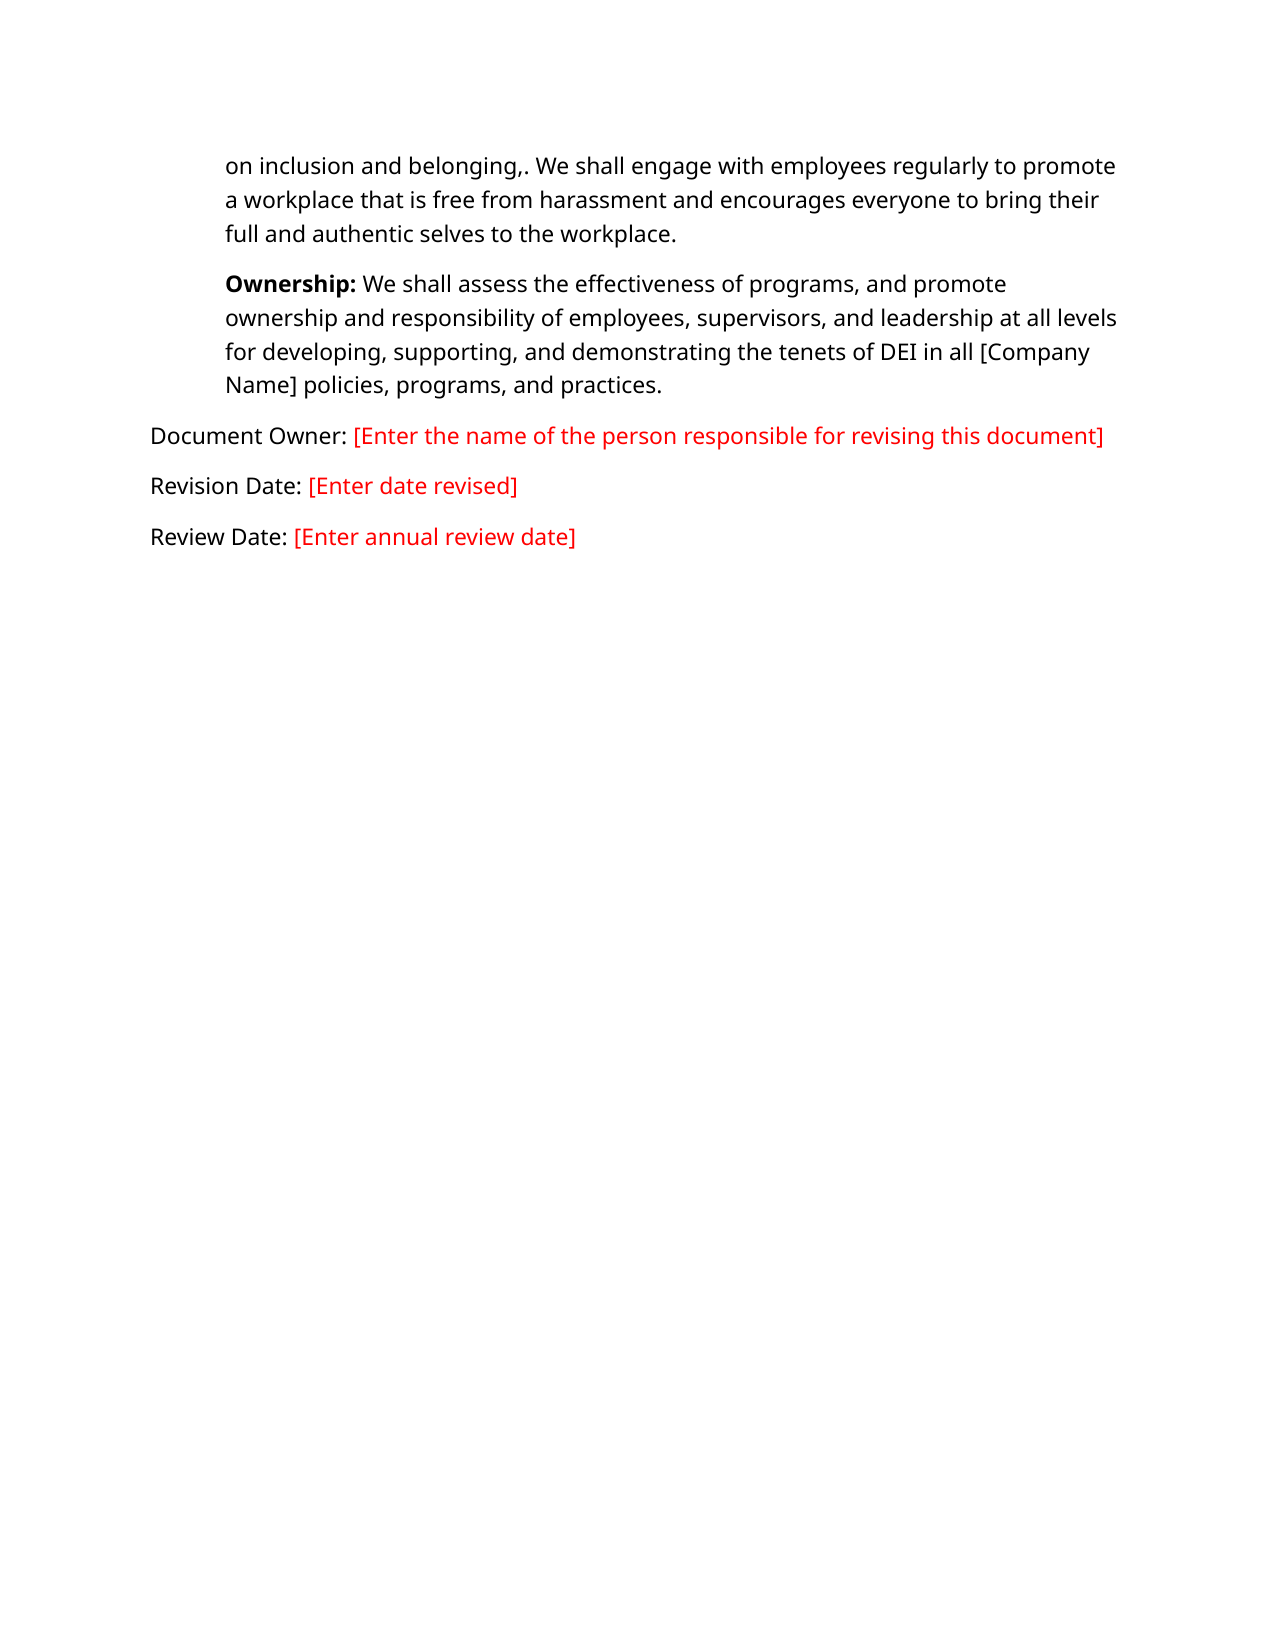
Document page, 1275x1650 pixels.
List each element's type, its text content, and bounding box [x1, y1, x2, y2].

text Revision Date: [Enter date revised] [150, 470, 1125, 501]
text Ownership: We shall assess the effectiveness of programs, and promote ownership and responsibility of employees, supervisors, and leadership at all levels for developing, supporting, and demonstrating the tenets of DEI in all [Company Name] policies, programs, and practices. [225, 268, 1125, 400]
text Document Owner: [Enter the name of the person responsible for revising this document] [150, 419, 1125, 451]
text Review Date: [Enter annual review date] [150, 520, 1125, 552]
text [225, 150, 1125, 249]
